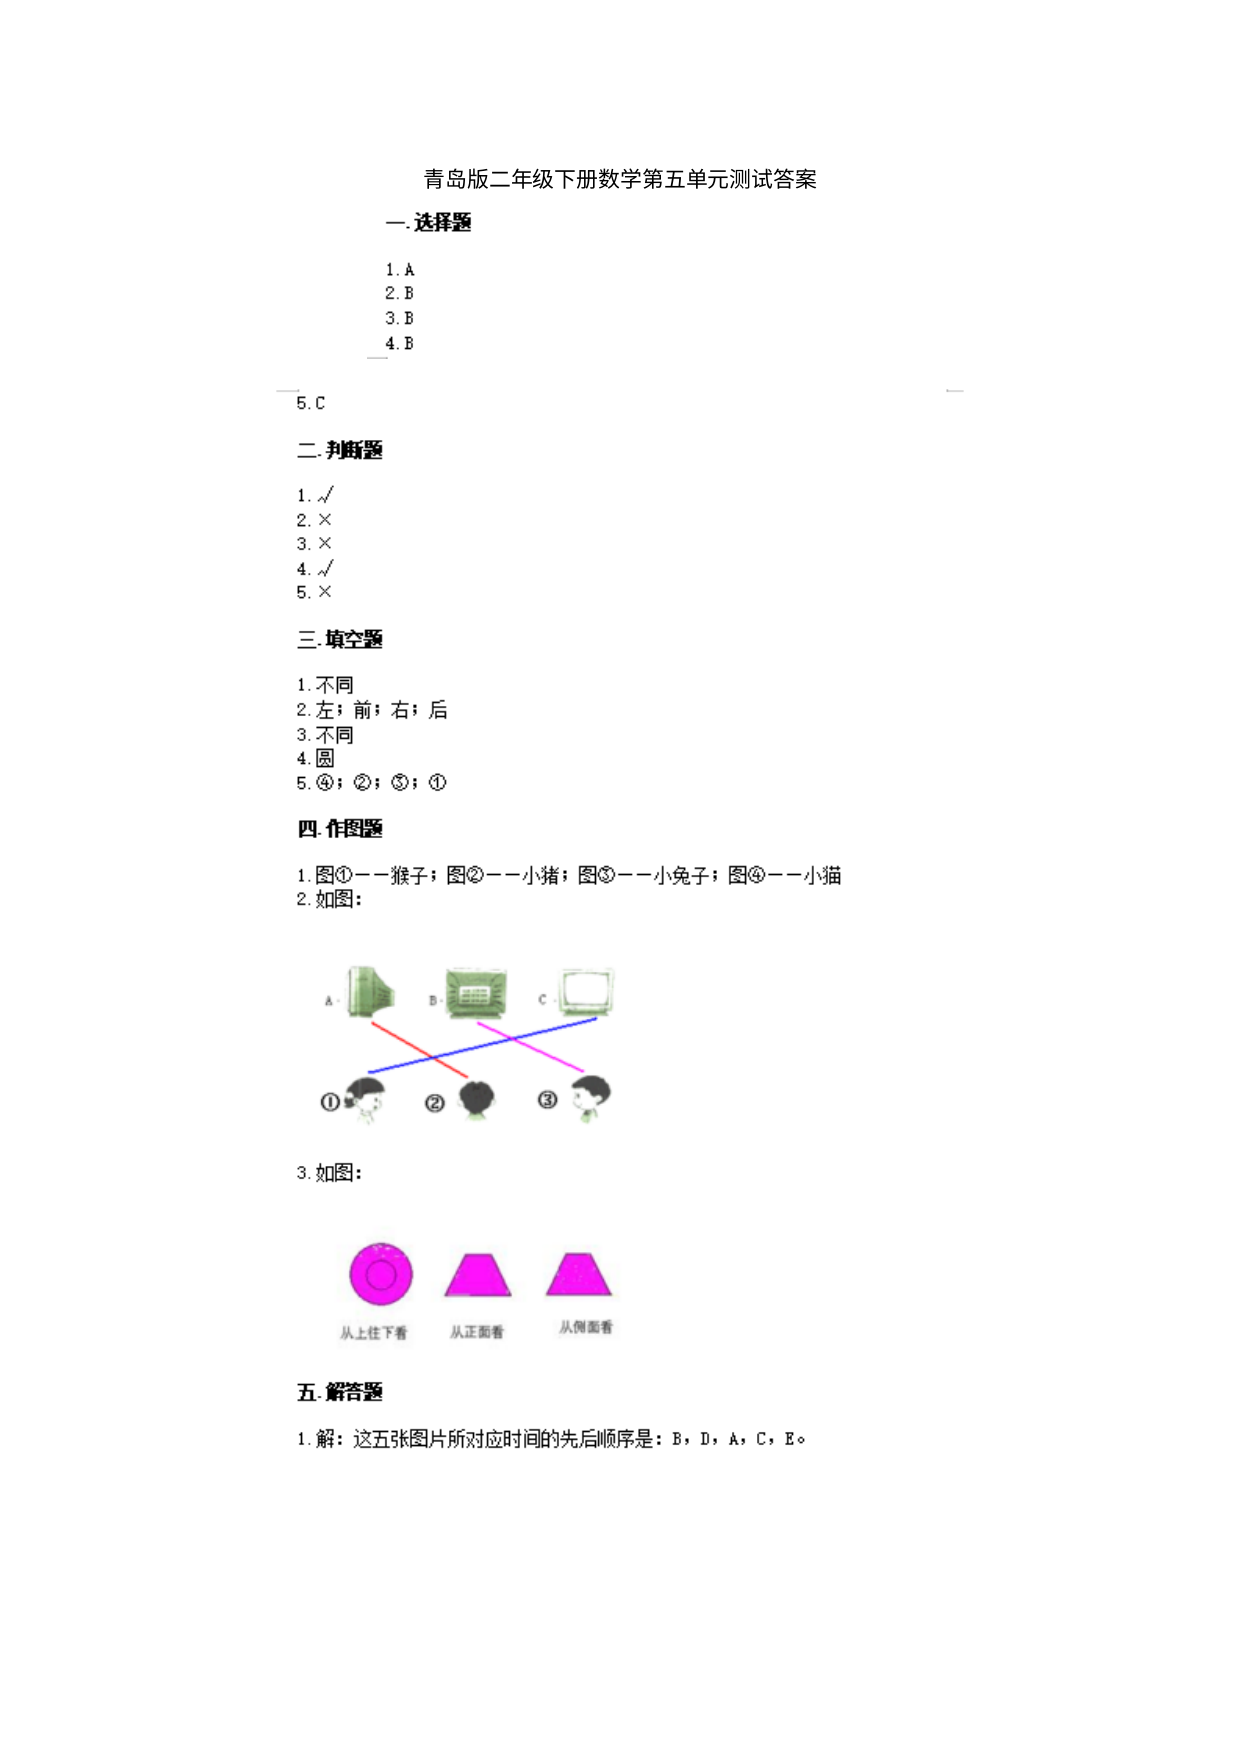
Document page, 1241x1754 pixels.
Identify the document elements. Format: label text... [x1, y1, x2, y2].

text 青岛版二年级下册数学第五单元测试答案 [187, 162, 1053, 194]
picture [367, 194, 874, 359]
picture [276, 389, 964, 1456]
